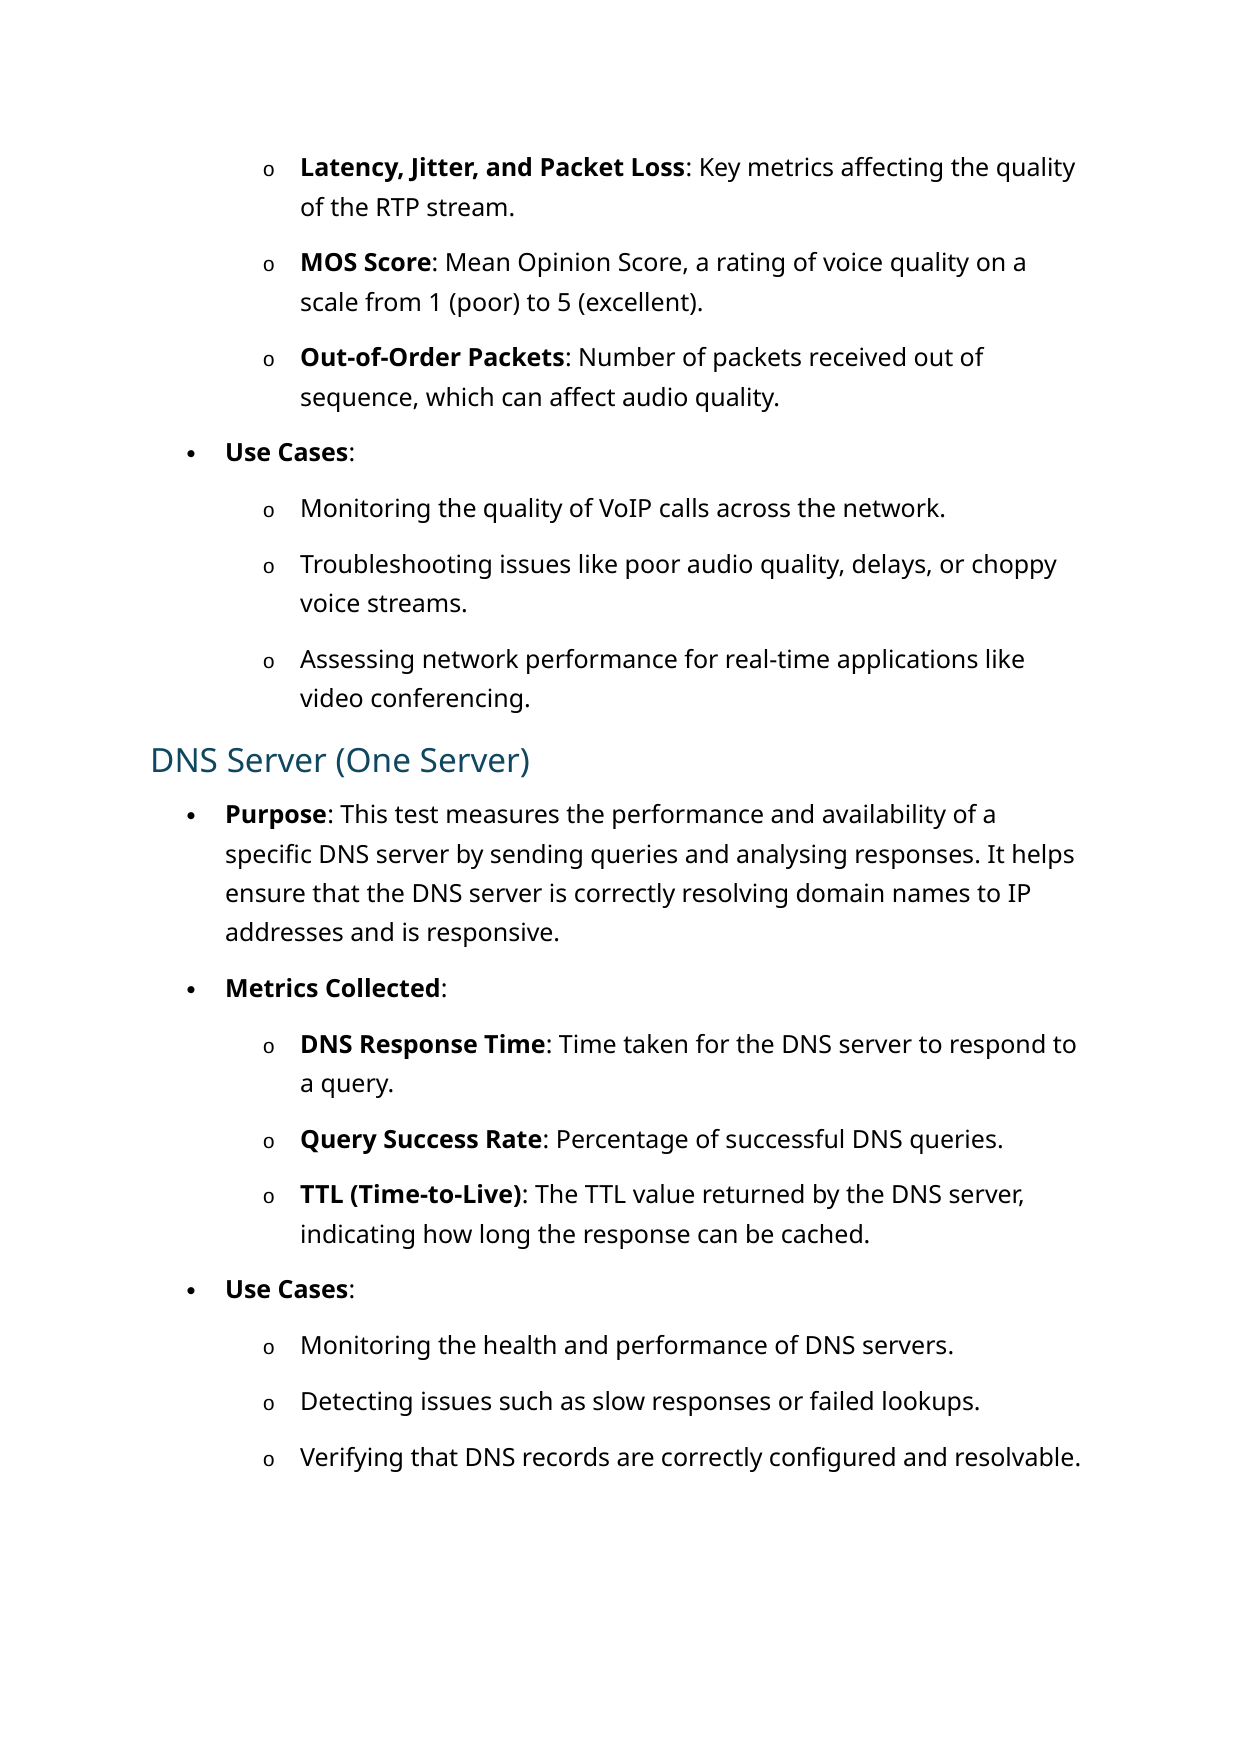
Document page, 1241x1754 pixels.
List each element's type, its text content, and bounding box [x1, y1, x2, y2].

list Assessing network performance for real-time applications like video conferencing. [262, 642, 1090, 715]
list Monitoring the quality of VoIP calls across the network. [262, 491, 1090, 525]
list Monitoring the health and performance of DNS servers. [262, 1328, 1090, 1362]
list Out-of-Order Packets: Number of packets received out of sequence, which can affect audio quality. [262, 340, 1090, 413]
list Query Success Rate: Percentage of successful DNS queries. [262, 1121, 1090, 1155]
list Latency, Jitter, and Packet Loss: Key metrics affecting the quality of the RTP stream. [262, 150, 1090, 223]
list Purpose: This test measures the performance and availability of a specific DNS server by sending queries and analysing responses. It helps ensure that the DNS server is correctly resolving domain names to IP addresses and is responsive. [187, 797, 1090, 949]
list Detecting issues such as slow responses or failed lookups. [262, 1384, 1090, 1418]
list Metrics Collected: [187, 971, 1090, 1004]
list Use Cases: [187, 435, 1090, 469]
list DNS Response Time: Time taken for the DNS server to respond to a query. [262, 1026, 1090, 1099]
list Use Cases: [187, 1272, 1090, 1306]
list TTL (Time-to-Live): The TTL value returned by the DNS server, indicating how long the response can be cached. [262, 1177, 1090, 1250]
list Verifying that DNS records are correctly configured and resolvable. [262, 1440, 1090, 1474]
list MOS Score: Mean Opinion Score, a rating of voice quality on a scale from 1 (poor) to 5 (excellent). [262, 245, 1090, 318]
subtitle DNS Server (One Server) [150, 737, 1090, 782]
list Troubleshooting issues like poor audio quality, delays, or choppy voice streams. [262, 547, 1090, 620]
